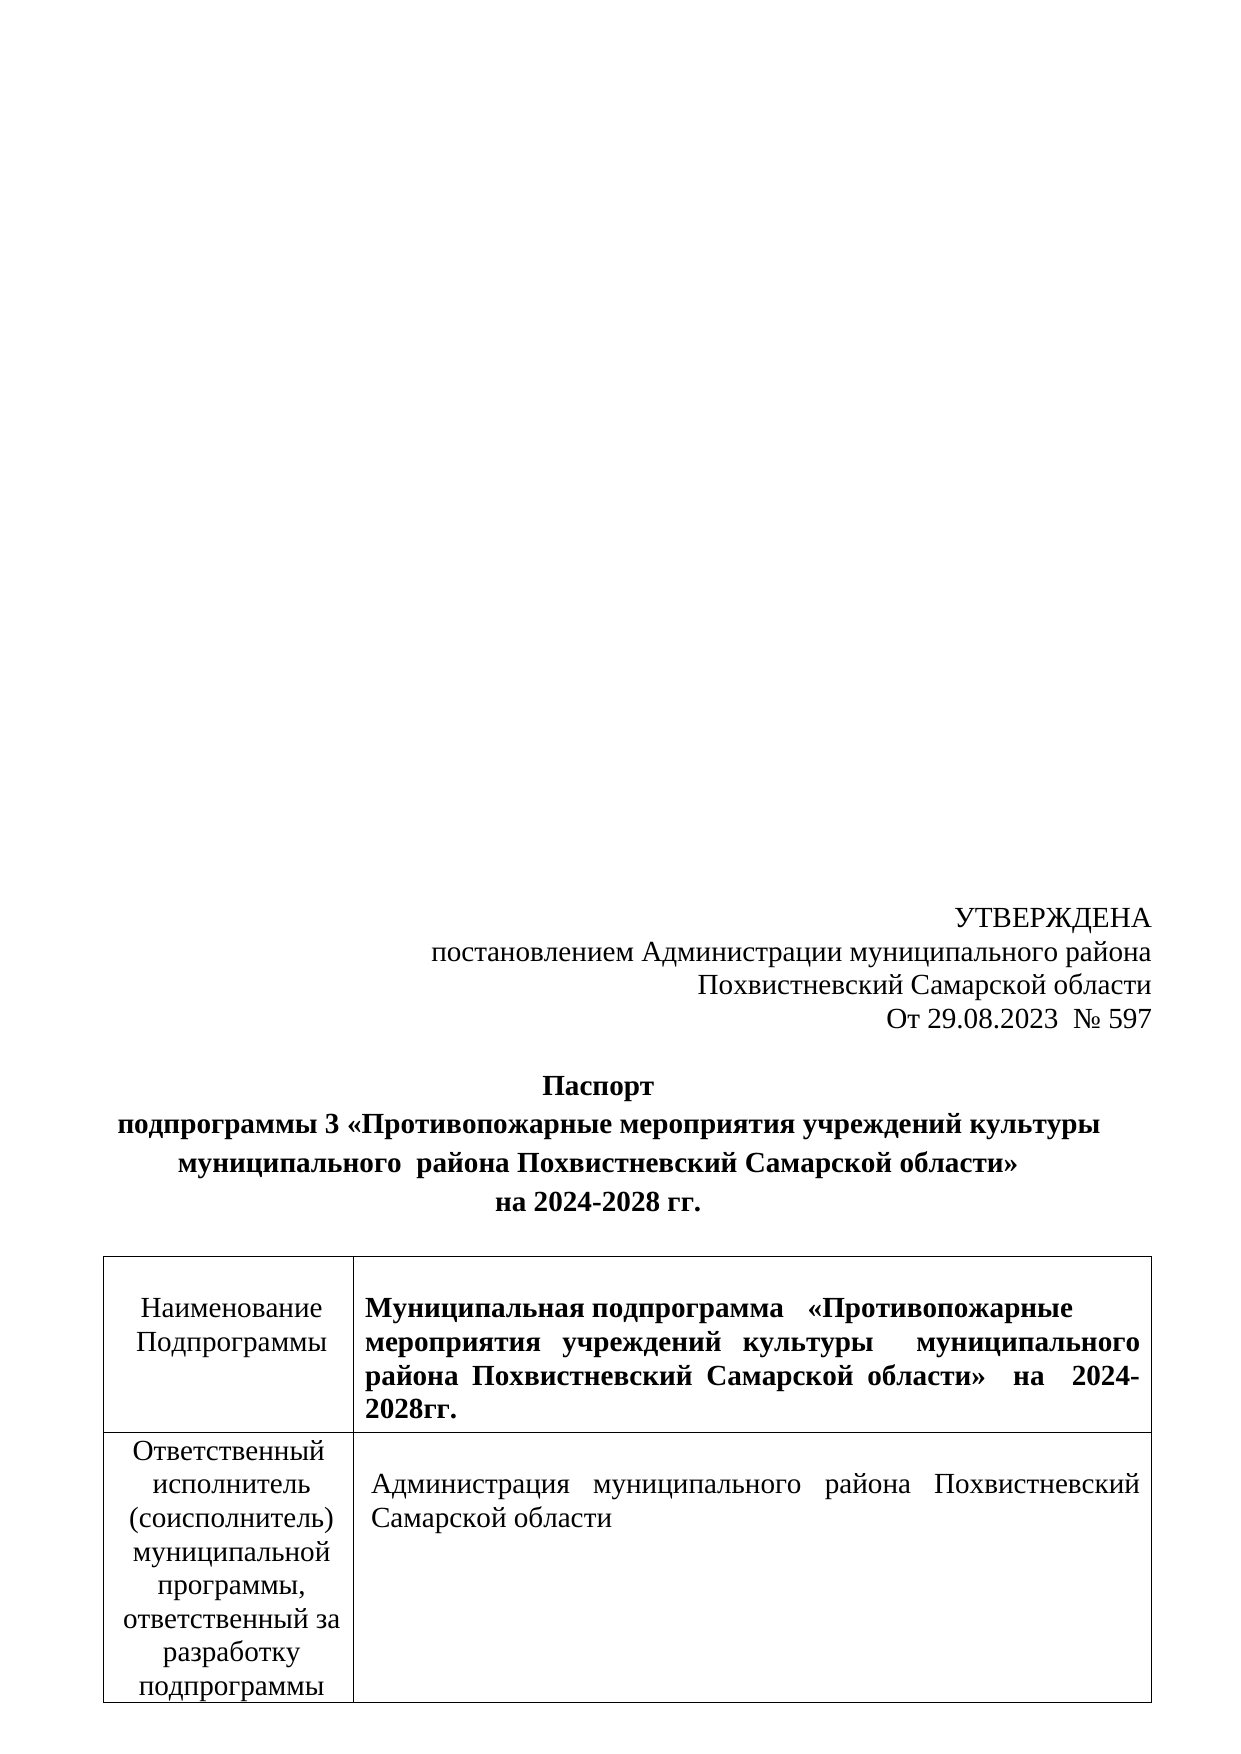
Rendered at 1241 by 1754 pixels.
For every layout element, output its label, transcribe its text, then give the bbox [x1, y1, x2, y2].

text Паспорт [44, 1068, 1152, 1102]
table_cell Ответственный исполнитель (соисполнитель) муниципальной программы, ответственный за разработку подпрограммы [104, 1433, 353, 1702]
text Похвистневский Самарской области [44, 967, 1152, 1001]
table_cell Администрация муниципального района Похвистневский Самарской области [354, 1433, 1151, 1702]
table_header Наименование Подпрограммы [104, 1257, 353, 1432]
text УТВЕРЖДЕНА [44, 900, 1152, 934]
text подпрограммы 3 «Противопожарные мероприятия учреждений культуры муниципального района Похвистневский Самарской области» [44, 1107, 1152, 1179]
text От 29.08.2023 № 597 [44, 1001, 1152, 1034]
table_header Муниципальная подпрограмма «Противопожарные мероприятия учреждений культуры муниципального района Похвистневский Самарской области» на 2024-2028гг. [354, 1257, 1151, 1432]
text постановлением Администрации муниципального района [44, 934, 1152, 967]
text на 2024-2028 гг. [44, 1184, 1152, 1217]
